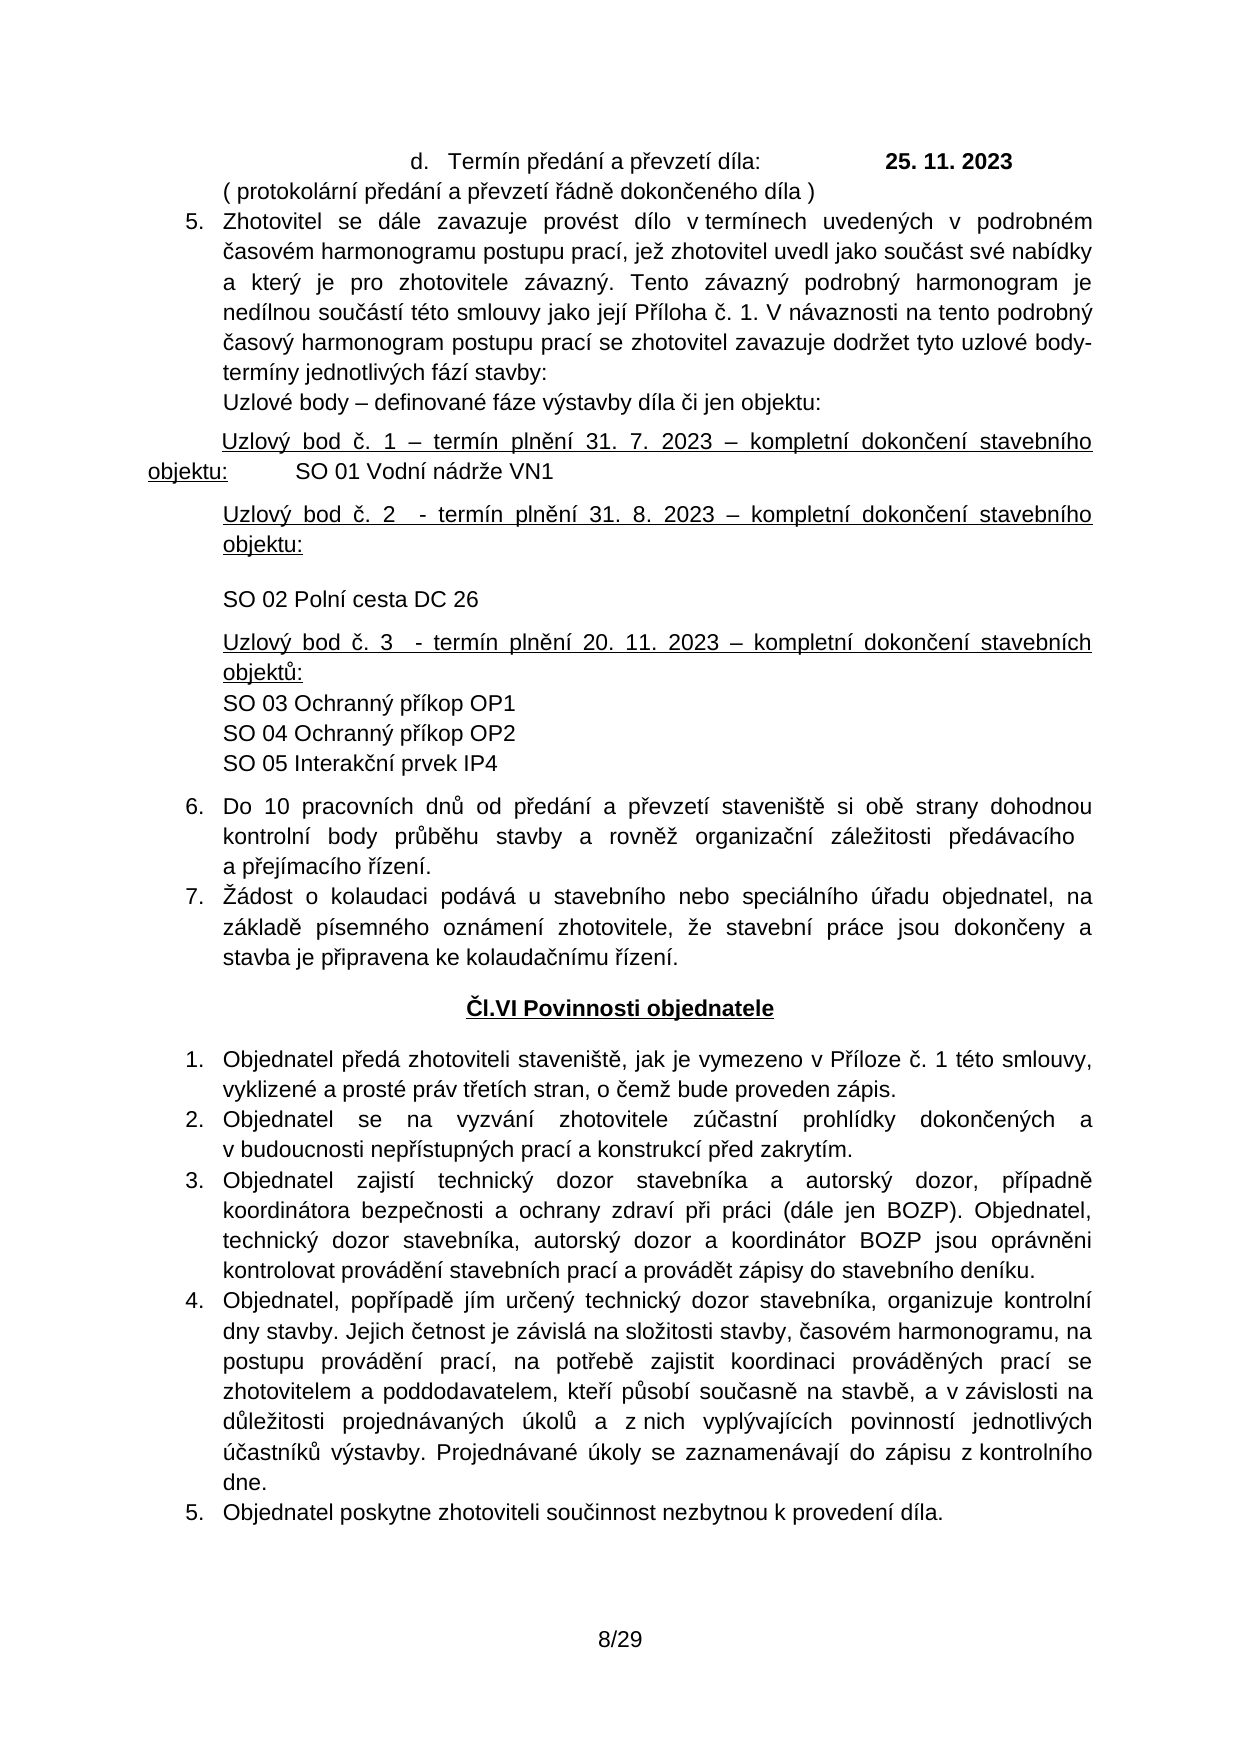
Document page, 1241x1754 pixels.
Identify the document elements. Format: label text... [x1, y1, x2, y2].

list Do 10 pracovních dnů od předání a převzetí staveniště si obě strany dohodnou kontrolní body průběhu stavby a rovněž organizační záležitosti předávacího a přejímacího řízení. [185, 793, 1093, 879]
list Uzlový bod č. 2 - termín plnění 31. 8. 2023 – kompletní dokončení stavebního objektu: [223, 525, 1093, 558]
list Žádost o kolaudaci podává u stavebního nebo speciálního úřadu objednatel, na základě písemného oznámení zhotovitele, že stavební práce jsou dokončeny a stavba je připravena ke kolaudačnímu řízení. [185, 883, 1093, 970]
text Uzlový bod č. 1 – termín plnění 31. 7. 2023 – kompletní dokončení stavebního objektu: SO 01 Vodní nádrže VN1 [148, 428, 1093, 485]
list Objednatel, popřípadě jím určený technický dozor stavebníka, organizuje kontrolní dny stavby. Jejich četnost je závislá na složitosti stavby, časovém harmonogramu, na postupu provádění prací, na potřebě zajistit koordinaci prováděných prací se zhotovitelem a poddodavatelem, kteří působí současně na stavbě, a v závislosti na důležitosti projednávaných úkolů a z nich vyplývajících povinností jednotlivých účastníků výstavby. Projednávané úkoly se zaznamenávají do zápisu z kontrolního dne. [185, 1287, 1093, 1495]
list ( protokolární předání a převzetí řádně dokončeného díla ) [223, 178, 1093, 204]
list SO 03 Ochranný příkop OP1 [223, 689, 1093, 716]
list Zhotovitel se dále zavazuje provést dílo v termínech uvedených v podrobném časovém harmonogramu postupu prací, jež zhotovitel uvedl jako součást své nabídky a který je pro zhotovitele závazný. Tento závazný podrobný harmonogram je nedílnou součástí této smlouvy jako její Příloha č. 1. V návaznosti na tento podrobný časový harmonogram postupu prací se zhotovitel zavazuje dodržet tyto uzlové body-termíny jednotlivých fází stavby: [185, 208, 1093, 385]
list SO 05 Interakční prvek IP4 [223, 750, 1093, 776]
list Uzlový bod č. 2 - termín plnění 31. 8. 2023 – kompletní dokončení stavebního objektu: [223, 501, 1093, 524]
list Objednatel zajistí technický dozor stavebníka a autorský dozor, případně koordinátora bezpečnosti a ochrany zdraví při práci (dále jen BOZP). Objednatel, technický dozor stavebníka, autorský dozor a koordinátor BOZP jsou oprávněni kontrolovat provádění stavebních prací a provádět zápisy do stavebního deníku. [185, 1167, 1093, 1284]
list Objednatel předá zhotoviteli staveniště, jak je vymezeno v Příloze č. 1 této smlouvy, vyklizené a prosté práv třetích stran, o čemž bude proveden zápis. [185, 1046, 1093, 1102]
list Termín předání a převzetí díla: 25. 11. 2023 [410, 148, 1093, 174]
list SO 02 Polní cesta DC 26 [223, 586, 1093, 613]
text Čl.VI Povinnosti objednatele [148, 995, 1093, 1021]
list SO 04 Ochranný příkop OP2 [223, 720, 1093, 746]
list Objednatel se na vyzvání zhotovitele zúčastní prohlídky dokončených a v budoucnosti nepřístupných prací a konstrukcí před zakrytím. [185, 1106, 1093, 1163]
list Objednatel poskytne zhotoviteli součinnost nezbytnou k provedení díla. [185, 1499, 1093, 1525]
list Uzlový bod č. 3 - termín plnění 20. 11. 2023 – kompletní dokončení stavebních objektů: [223, 629, 1093, 686]
list Uzlové body – definované fáze výstavby díla či jen objektu: [223, 389, 1093, 416]
